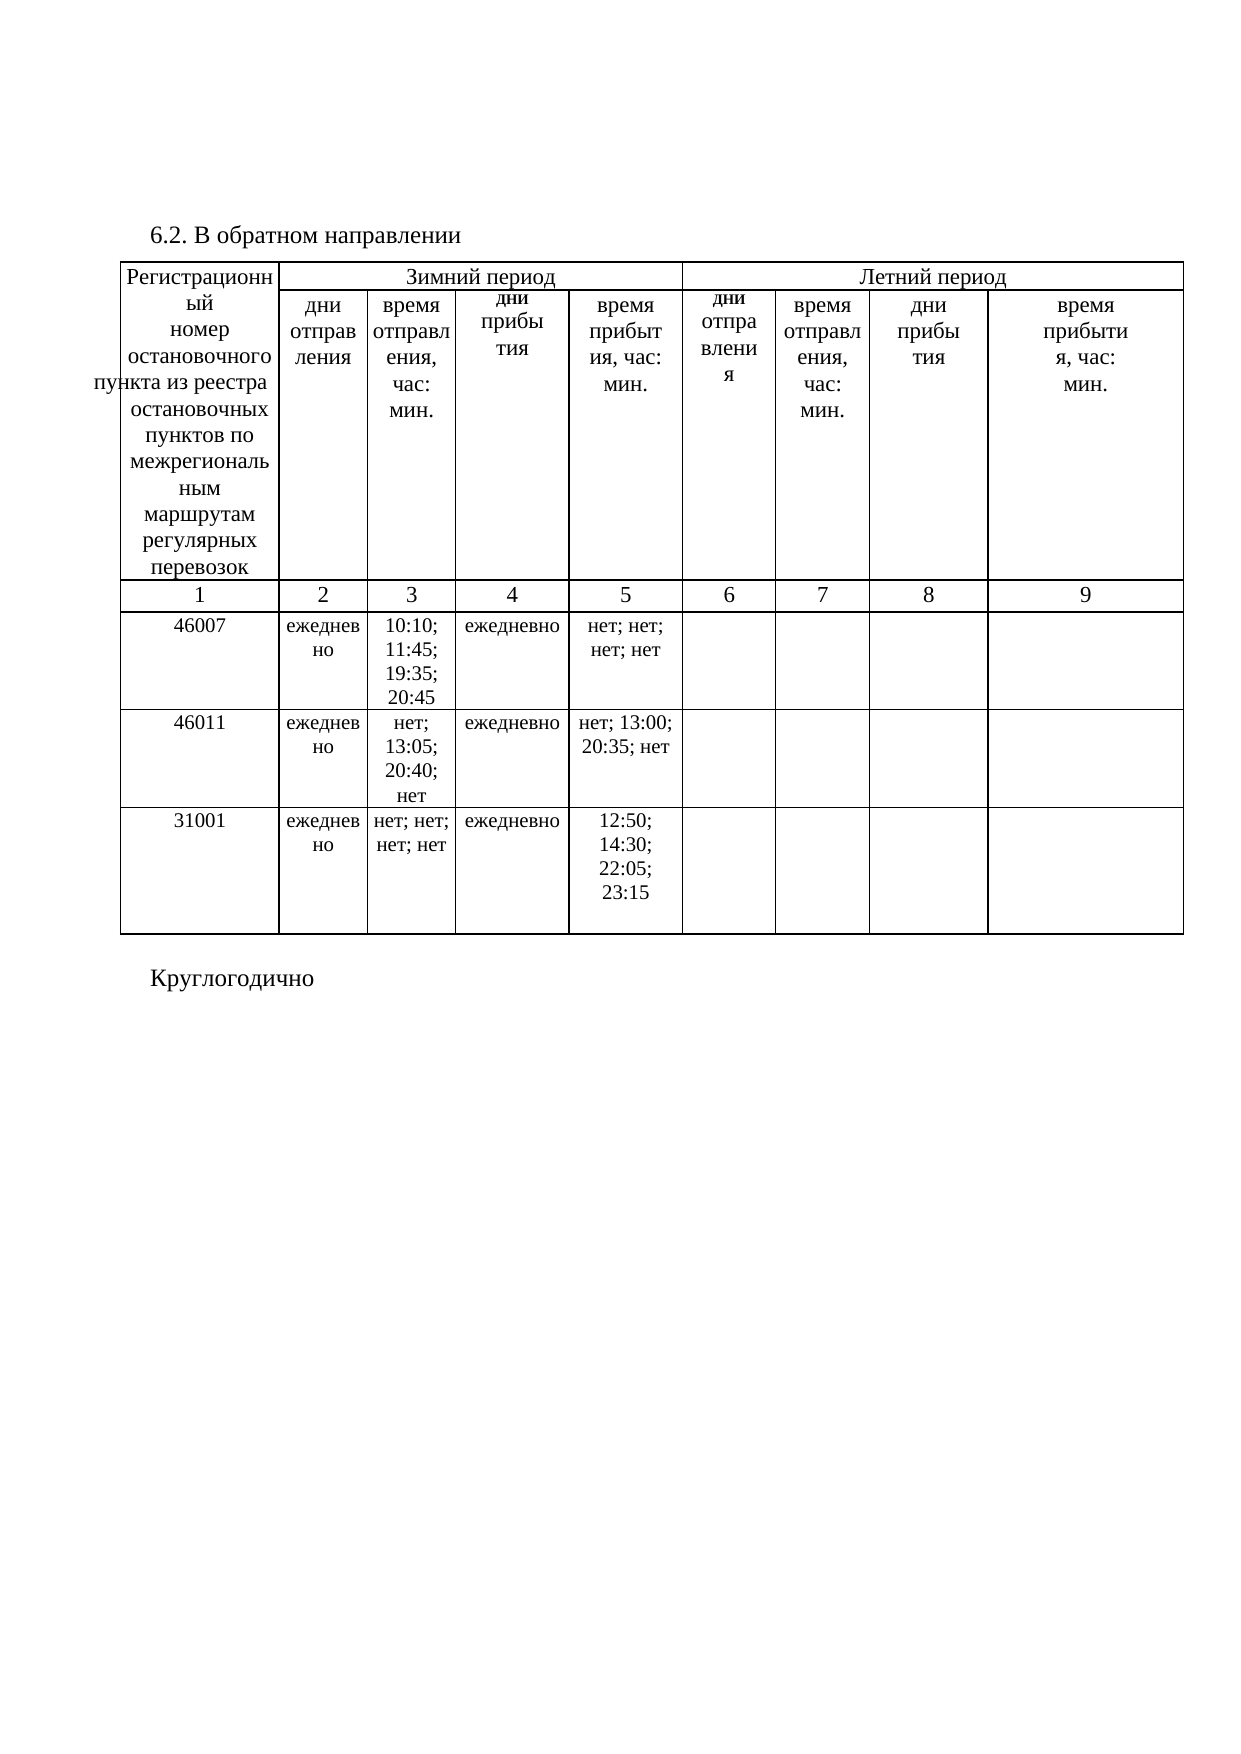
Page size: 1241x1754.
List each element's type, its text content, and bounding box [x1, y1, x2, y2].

table_cell [683, 613, 775, 709]
table_cell ежедневно [456, 808, 568, 933]
table_cell ДНИ прибы тия [456, 291, 568, 579]
table_cell дни отправ ления [280, 291, 367, 579]
table_cell [870, 808, 987, 933]
table_cell 5 [570, 581, 682, 611]
table_cell [870, 613, 987, 709]
table_cell 12:50; 14:30; 22:05; 23:15 [570, 808, 682, 933]
table_cell [776, 613, 869, 709]
table_cell 1 [121, 581, 278, 611]
table_cell [989, 710, 1183, 807]
table_cell время отправл ения, час: мин. [776, 291, 869, 579]
table_cell [776, 808, 869, 933]
table_cell 31001 [121, 808, 278, 933]
table_cell [683, 808, 775, 933]
table_cell [989, 613, 1183, 709]
table_cell 10:10; 11:45; 19:35; 20:45 [368, 613, 455, 709]
table_cell дни прибы тия [870, 291, 987, 579]
table_cell время отправл ения, час: мин. [368, 291, 455, 579]
table_cell 46007 [121, 613, 278, 709]
table_cell время прибыти я, час: мин. [989, 291, 1183, 579]
table_cell время прибыт ия, час: мин. [570, 291, 682, 579]
table_cell 2 [280, 581, 367, 611]
text 6.2. В обратном направлении [150, 220, 1090, 249]
table_header Регистрационный номер остановочного пункта из реестра остановочных пунктов по межрегиональным маршрутам регулярных перевозок [121, 263, 278, 579]
table_cell нет; 13:05; 20:40; нет [368, 710, 455, 807]
table_cell [776, 710, 869, 807]
table_cell ежедневно [456, 613, 568, 709]
table_cell ежедневно [280, 613, 367, 709]
table_cell 8 [870, 581, 987, 611]
table_cell [870, 710, 987, 807]
table_cell 4 [456, 581, 568, 611]
table_header Летний период [683, 263, 1183, 289]
text Круглогодично [150, 963, 1090, 992]
table_header Зимний период [280, 263, 682, 289]
table_cell 6 [683, 581, 775, 611]
table_cell нет; нет; нет; нет [570, 613, 682, 709]
table_cell [989, 808, 1183, 933]
table_cell ДНИ отпра влени я [683, 291, 775, 579]
table_cell ежедневно [280, 710, 367, 807]
table_cell 46011 [121, 710, 278, 807]
table_cell нет; нет; нет; нет [368, 808, 455, 933]
table_cell 9 [989, 581, 1183, 611]
table_cell 3 [368, 581, 455, 611]
table_cell 7 [776, 581, 869, 611]
table_cell ежедневно [456, 710, 568, 807]
table_cell нет; 13:00; 20:35; нет [570, 710, 682, 807]
table_cell ежедневно [280, 808, 367, 933]
table_cell [683, 710, 775, 807]
